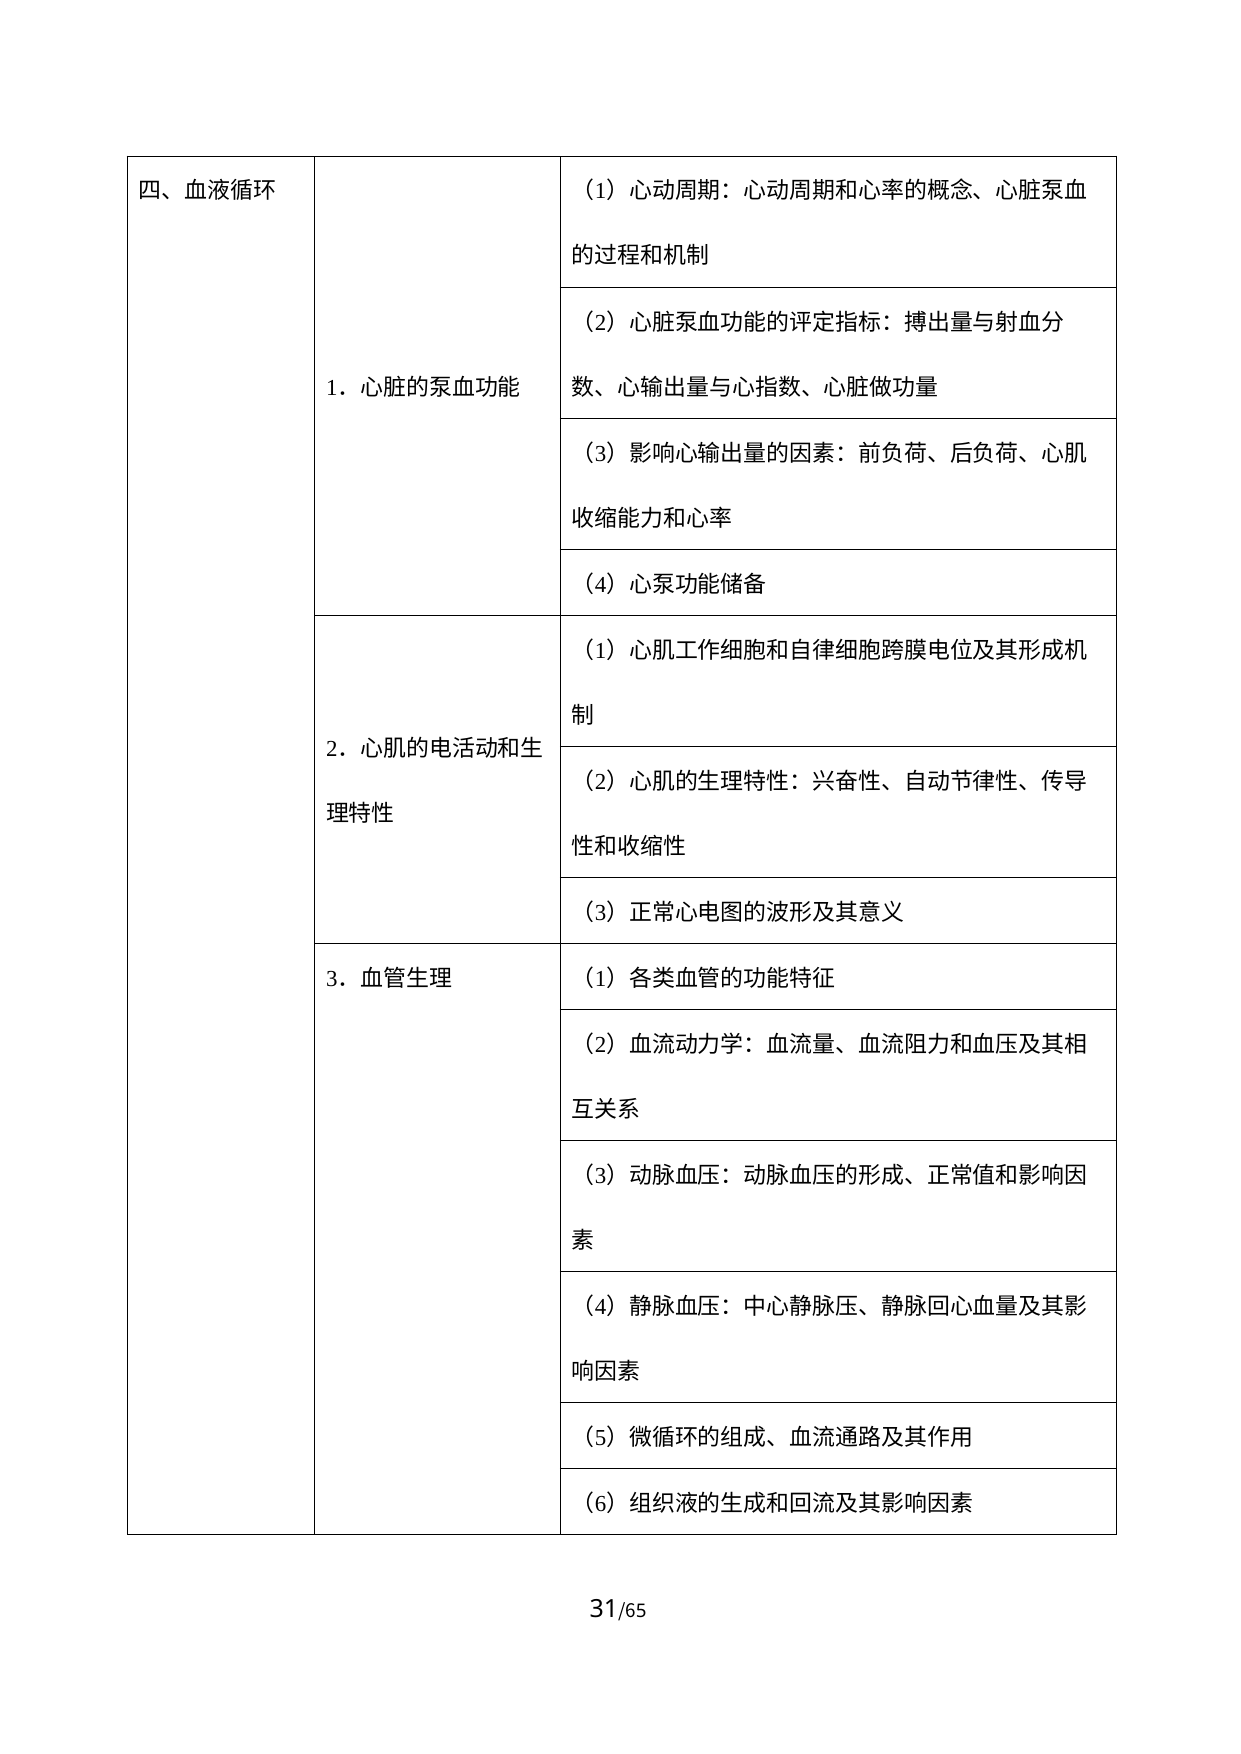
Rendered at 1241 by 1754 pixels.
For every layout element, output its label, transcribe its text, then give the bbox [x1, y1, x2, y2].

table_cell （5）微循环的组成、血流通路及其作用 [561, 1403, 1116, 1468]
table_cell （4）静脉血压：中心静脉压、静脉回心血量及其影响因素 [561, 1272, 1116, 1402]
table_cell （2）心脏泵血功能的评定指标：搏出量与射血分数、心输出量与心指数、心脏做功量 [561, 288, 1116, 418]
table_cell 四、血液循环 [128, 157, 314, 1534]
table_cell （3）影响心输出量的因素：前负荷、后负荷、心肌收缩能力和心率 [561, 419, 1116, 549]
table_cell （3）动脉血压：动脉血压的形成、正常值和影响因素 [561, 1141, 1116, 1271]
table_cell （1）心动周期：心动周期和心率的概念、心脏泵血的过程和机制 [561, 157, 1116, 287]
table_cell （6）组织液的生成和回流及其影响因素 [561, 1469, 1116, 1534]
table_cell （1）各类血管的功能特征 [561, 944, 1116, 1009]
table_cell 2．心肌的电活动和生理特性 [315, 616, 560, 943]
table_cell （2）心肌的生理特性：兴奋性、自动节律性、传导性和收缩性 [561, 747, 1116, 877]
table_cell （4）心泵功能储备 [561, 550, 1116, 615]
table_cell （2）血流动力学：血流量、血流阻力和血压及其相互关系 [561, 1010, 1116, 1140]
table_cell （3）正常心电图的波形及其意义 [561, 878, 1116, 943]
table_cell （1）心肌工作细胞和自律细胞跨膜电位及其形成机制 [561, 616, 1116, 746]
table_cell 1．心脏的泵血功能 [315, 157, 560, 615]
table_cell 3．血管生理 [315, 944, 560, 1534]
